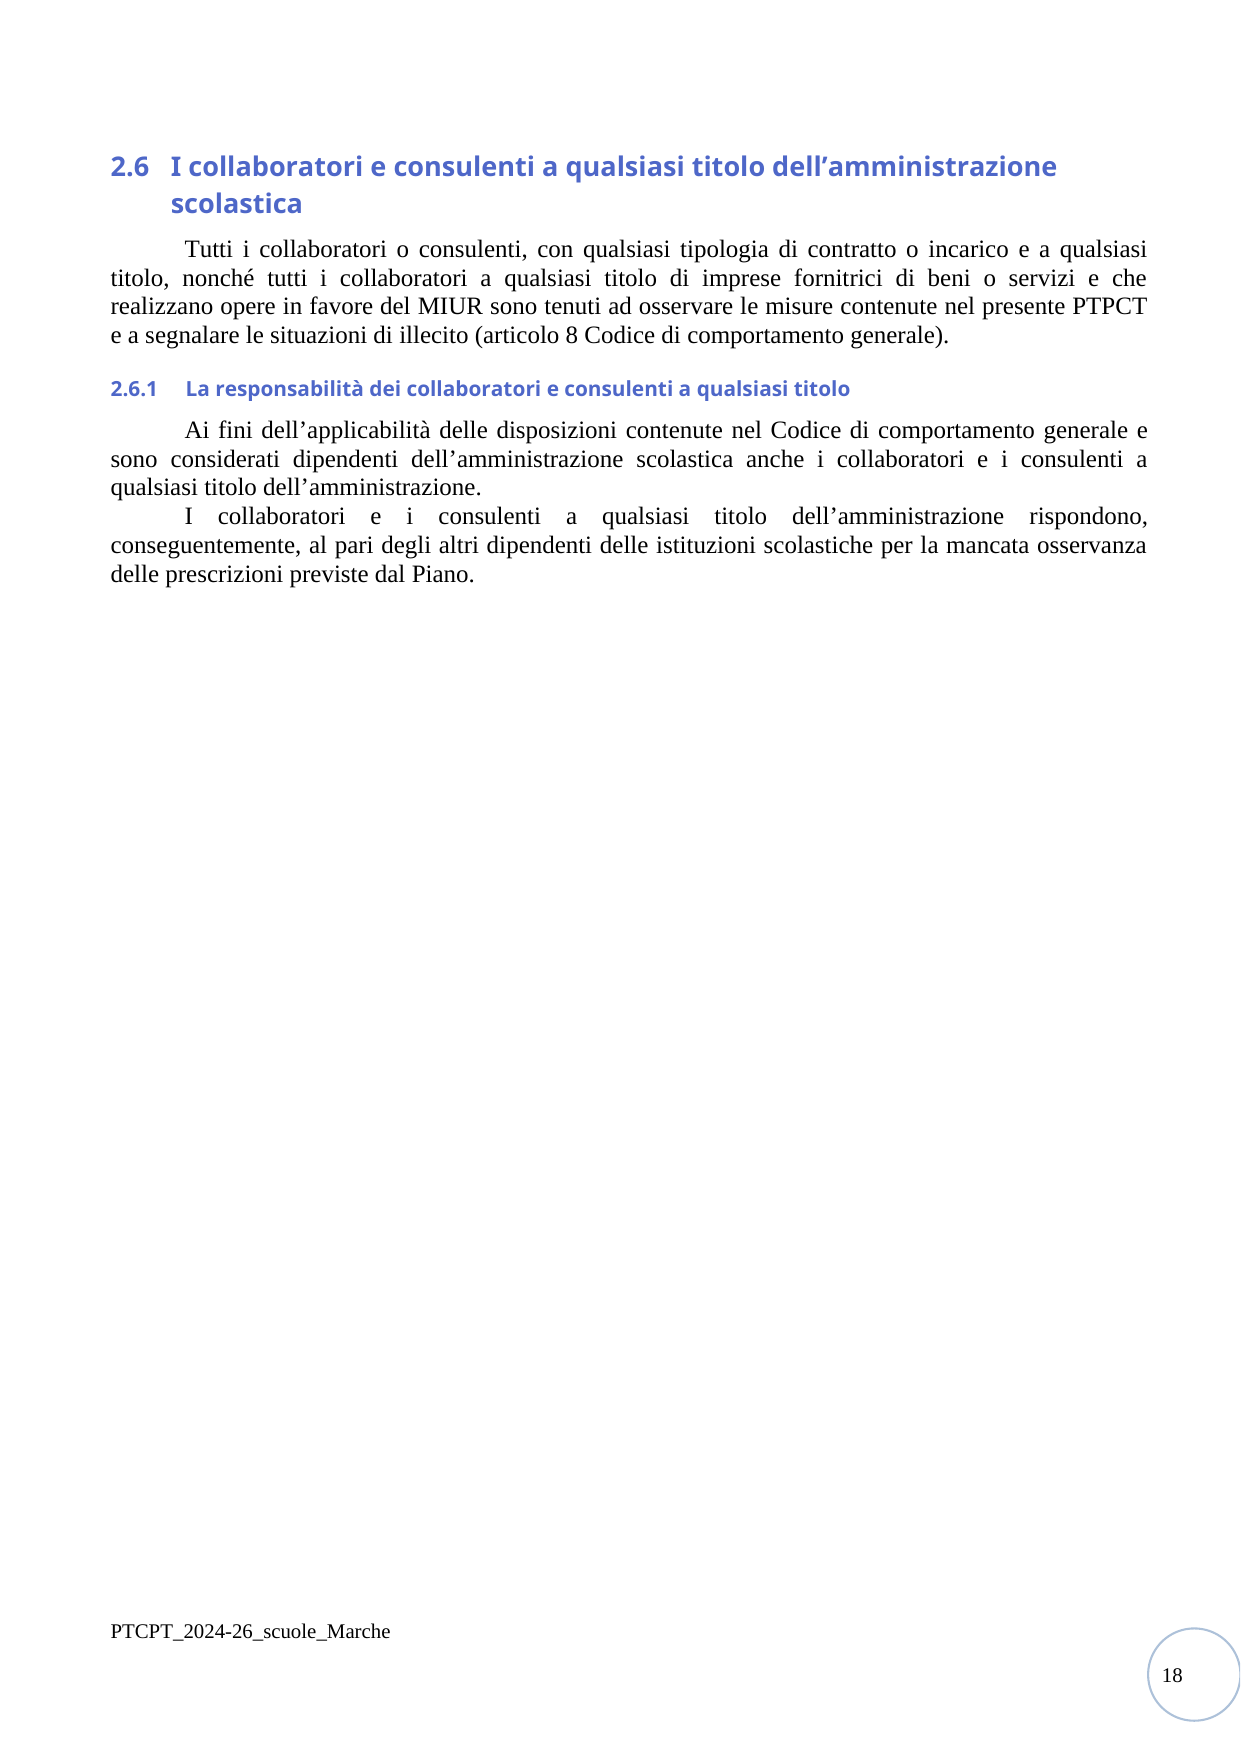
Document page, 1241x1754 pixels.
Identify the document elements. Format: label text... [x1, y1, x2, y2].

subtitle La responsabilità dei collaboratori e consulenti a qualsiasi titolo [110, 374, 1149, 402]
text I collaboratori e i consulenti a qualsiasi titolo dell’amministrazione rispondono, conseguentemente, al pari degli altri dipendenti delle istituzioni scolastiche per la mancata osservanza delle prescrizioni previste dal Piano. [110, 501, 1149, 587]
text Tutti i collaboratori o consulenti, con qualsiasi tipologia di contratto o incarico e a qualsiasi titolo, nonché tutti i collaboratori a qualsiasi titolo di imprese fornitrici di beni o servizi e che realizzano opere in favore del MIUR sono tenuti ad osservare le misure contenute nel presente PTPCT e a segnalare le situazioni di illecito (articolo 8 Codice di comportamento generale). [110, 234, 1149, 349]
text Ai fini dell’applicabilità delle disposizioni contenute nel Codice di comportamento generale e sono considerati dipendenti dell’amministrazione scolastica anche i collaboratori e i consulenti a qualsiasi titolo dell’amministrazione. [110, 415, 1149, 501]
subtitle I collaboratori e consulenti a qualsiasi titolo dell’amministrazione scolastica [110, 148, 1149, 221]
